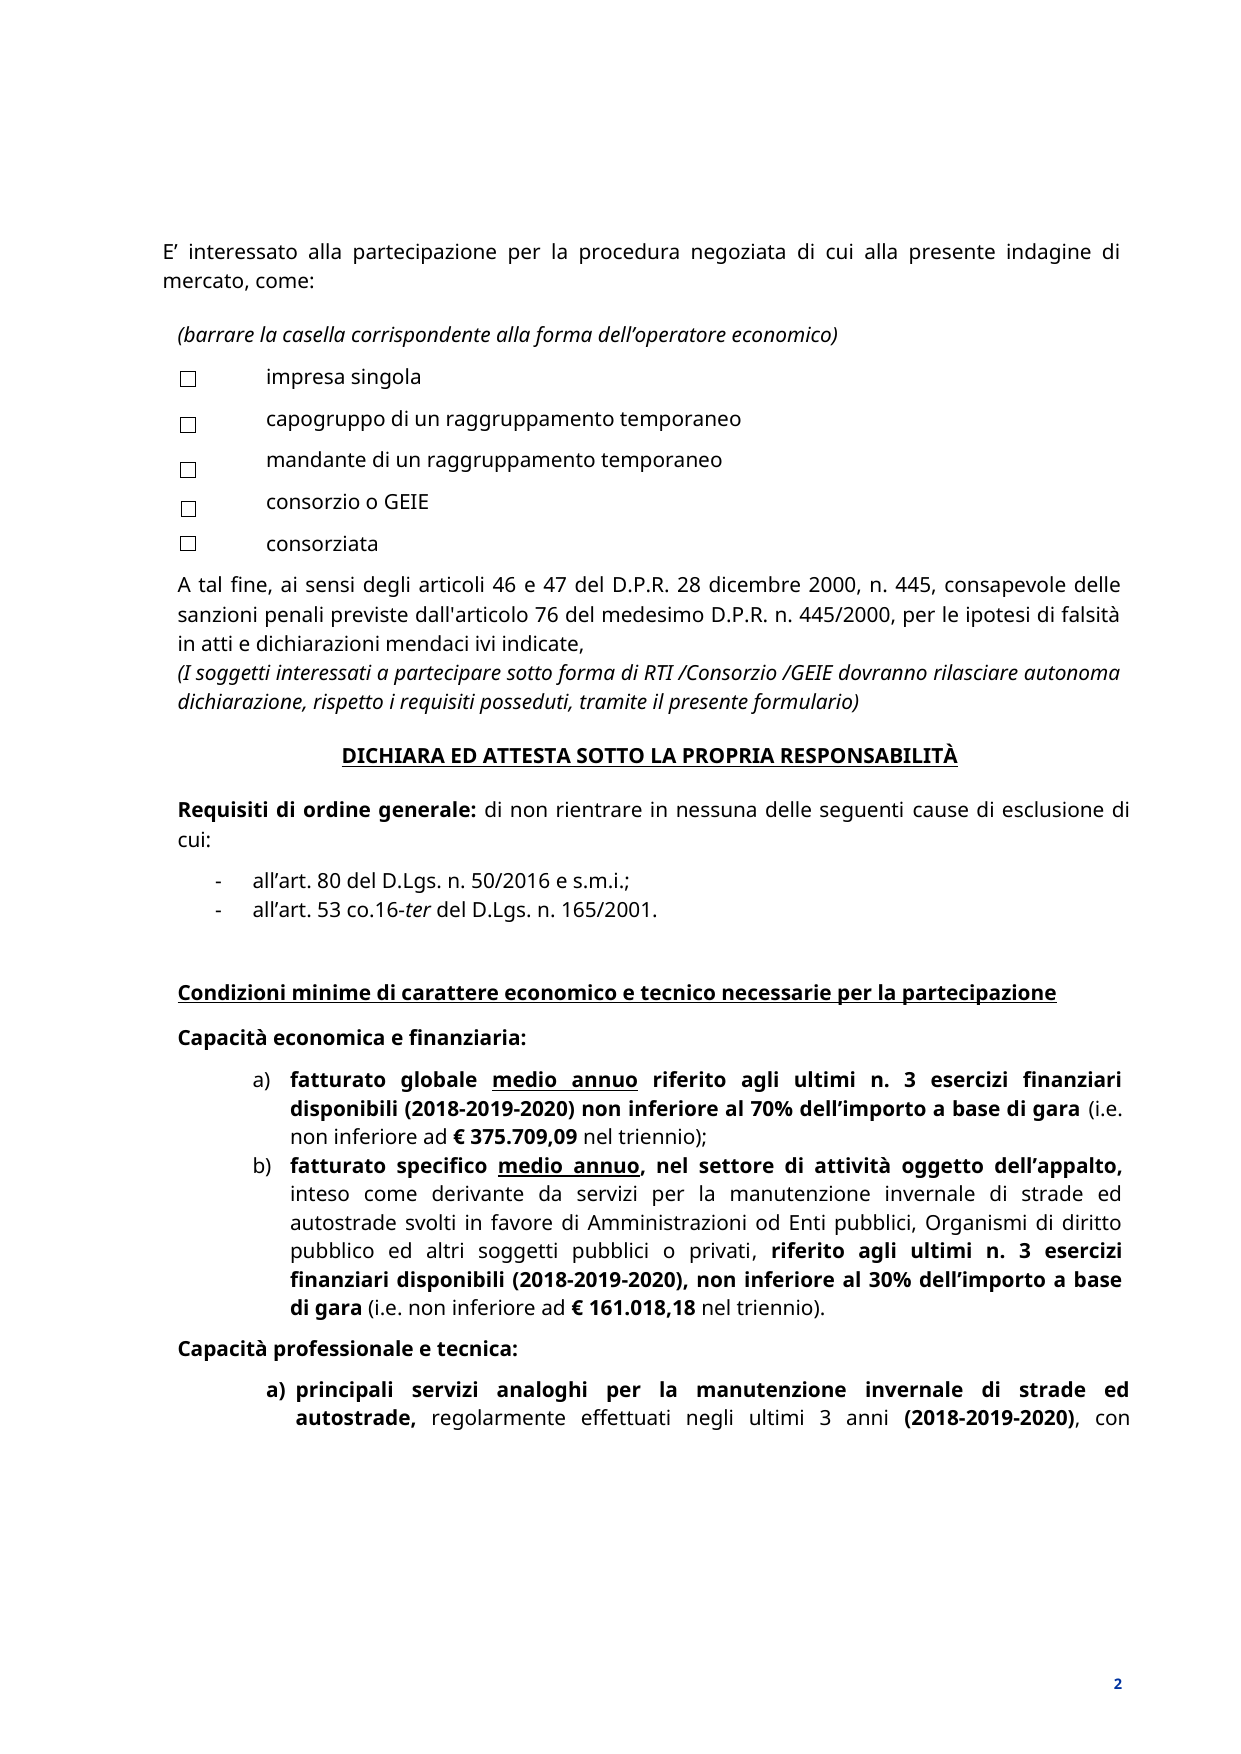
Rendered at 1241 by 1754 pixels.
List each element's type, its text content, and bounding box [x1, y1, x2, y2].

text DICHIARA ED ATTESTA SOTTO LA PROPRIA RESPONSABILITÀ [177, 740, 1122, 769]
text mandante di un raggruppamento temporaneo [177, 444, 1122, 474]
text impresa singola [177, 361, 1122, 390]
text Capacità economica e finanziaria: [177, 1023, 1130, 1051]
text A tal fine, ai sensi degli articoli 46 e 47 del D.P.R. 28 dicembre 2000, n. 445, consapevole delle sanzioni penali previste dall'articolo 76 del medesimo D.P.R. n. 445/2000, per le ipotesi di falsità in atti e dichiarazioni mendaci ivi indicate, [177, 569, 1122, 657]
text E’ interessato alla partecipazione per la procedura negoziata di cui alla presente indagine di mercato, come: [162, 236, 1122, 294]
text Condizioni minime di carattere economico e tecnico necessarie per la partecipazione [177, 978, 1122, 1006]
text Capacità professionale e tecnica: [177, 1334, 1130, 1362]
list all’art. 53 co.16-ter del D.Lgs. n. 165/2001. [215, 894, 1130, 924]
list fatturato globale medio annuo riferito agli ultimi n. 3 esercizi finanziari disponibili (2018-2019-2020) non inferiore al 70% dell’importo a base di gara (i.e. non inferiore ad € 375.709,09 nel triennio); [252, 1066, 1123, 1151]
text (I soggetti interessati a partecipare sotto forma di RTI /Consorzio /GEIE dovranno rilasciare autonoma dichiarazione, rispetto i requisiti posseduti, tramite il presente formulario) [177, 657, 1122, 715]
text capogruppo di un raggruppamento temporaneo [177, 403, 1122, 432]
text consorziata [177, 528, 1122, 557]
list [266, 1375, 1130, 1432]
text (barrare la casella corrispondente alla forma dell’operatore economico) [177, 319, 1122, 349]
list fatturato specifico medio annuo, nel settore di attività oggetto dell’appalto, inteso come derivante da servizi per la manutenzione invernale di strade ed autostrade svolti in favore di Amministrazioni od Enti pubblici, Organismi di diritto pubblico ed altri soggetti pubblici o privati, riferito agli ultimi n. 3 esercizi finanziari disponibili (2018-2019-2020), non inferiore al 30% dell’importo a base di gara (i.e. non inferiore ad € 161.018,18 nel triennio). [252, 1151, 1123, 1322]
text consorzio o GEIE [177, 486, 1122, 515]
list all’art. 80 del D.Lgs. n. 50/2016 e s.m.i.; [215, 865, 1130, 894]
text Requisiti di ordine generale: di non rientrare in nessuna delle seguenti cause di esclusione di cui: [177, 794, 1130, 853]
